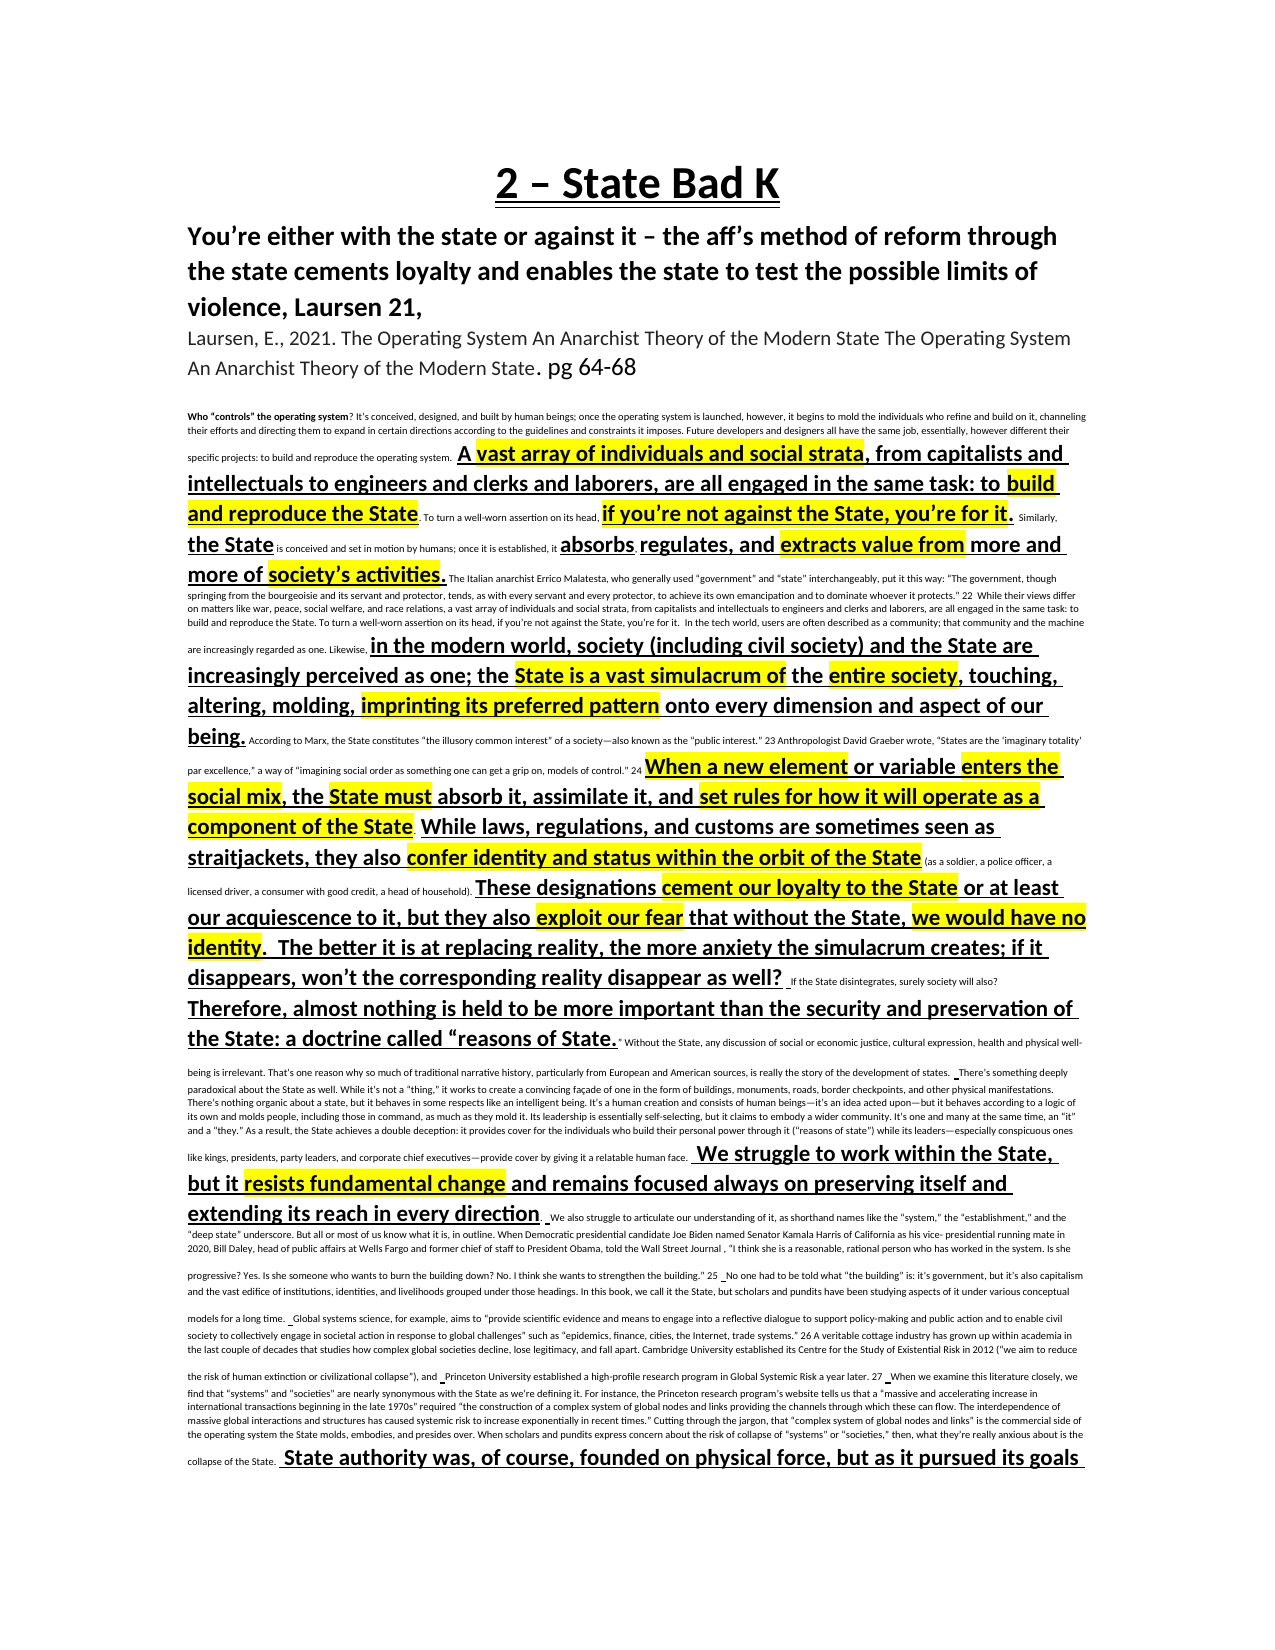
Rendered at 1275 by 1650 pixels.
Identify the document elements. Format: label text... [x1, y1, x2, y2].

subtitle You’re either with the state or against it – the aff’s method of reform through the state cements loyalty and enables the state to test the possible limits of violence, Laursen 21, [187, 219, 1087, 323]
text Laursen, E., 2021. The Operating System An Anarchist Theory of the Modern State The Operating System An Anarchist Theory of the Modern State. pg 64-68 [187, 326, 1087, 381]
subtitle 2 – State Bad K [187, 154, 1087, 210]
